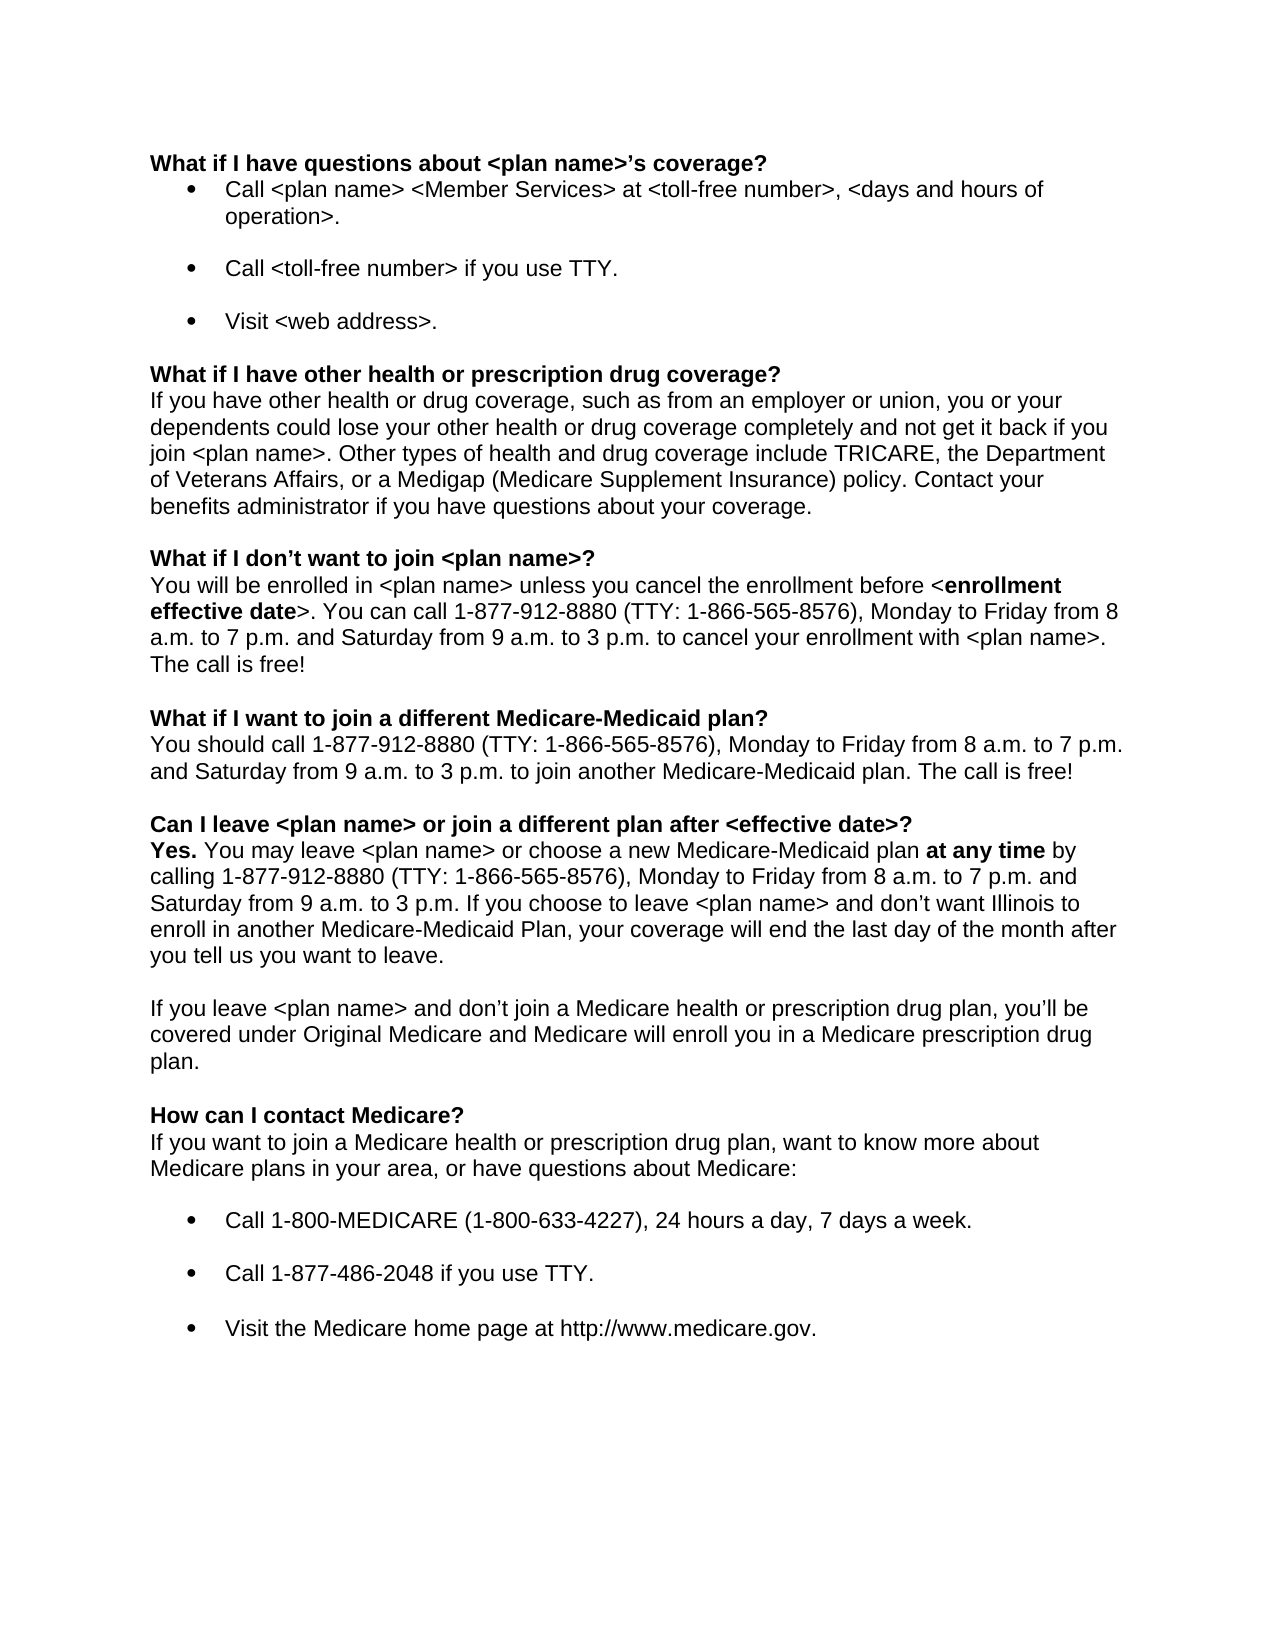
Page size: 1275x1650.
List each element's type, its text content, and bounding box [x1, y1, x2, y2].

text What if I want to join a different Medicare-Medicaid plan? [150, 705, 1125, 731]
text Can I leave <plan name> or join a different plan after <effective date>? [150, 811, 1125, 837]
list Call 1-877-486-2048 if you use TTY. [187, 1260, 1125, 1287]
text You will be enrolled in <plan name> unless you cancel the enrollment before <enrollment effective date>. You can call 1-877-912-8880 (TTY: 1-866-565-8576), Monday to Friday from 8 a.m. to 7 p.m. and Saturday from 9 a.m. to 3 p.m. to cancel your enrollment with <plan name>. The call is free! [150, 572, 1125, 677]
text What if I have other health or prescription drug coverage? [150, 361, 1125, 387]
text What if I have questions about <plan name>’s coverage? [150, 150, 1125, 176]
text Yes. You may leave <plan name> or choose a new Medicare-Medicaid plan at any time by calling 1-877-912-8880 (TTY: 1-866-565-8576), Monday to Friday from 8 a.m. to 7 p.m. and Saturday from 9 a.m. to 3 p.m. If you choose to leave <plan name> and don’t want Illinois to enroll in another Medicare-Medicaid Plan, your coverage will end the last day of the month after you tell us you want to leave. [150, 837, 1125, 969]
list Call <toll-free number> if you use TTY. [187, 255, 1125, 282]
list Call <plan name> <Member Services> at <toll-free number>, <days and hours of operation>. [187, 176, 1125, 229]
list Visit <web address>. [187, 308, 1125, 334]
text If you want to join a Medicare health or prescription drug plan, want to know more about Medicare plans in your area, or have questions about Medicare: [150, 1128, 1125, 1181]
text If you have other health or drug coverage, such as from an employer or union, you or your dependents could lose your other health or drug coverage completely and not get it back if you join <plan name>. Other types of health and drug coverage include TRICARE, the Department of Veterans Affairs, or a Medigap (Medicare Supplement Insurance) policy. Contact your benefits administrator if you have questions about your coverage. [150, 387, 1125, 519]
text How can I contact Medicare? [150, 1102, 1125, 1128]
text What if I don’t want to join <plan name>? [150, 545, 1125, 572]
list Call 1-800-MEDICARE (1-800-633-4227), 24 hours a day, 7 days a week. [187, 1207, 1125, 1234]
text You should call 1-877-912-8880 (TTY: 1-866-565-8576), Monday to Friday from 8 a.m. to 7 p.m. and Saturday from 9 a.m. to 3 p.m. to join another Medicare-Medicaid plan. The call is free! [150, 731, 1125, 784]
list Visit the Medicare home page at http://www.medicare.gov. [187, 1315, 1125, 1342]
text If you leave <plan name> and don’t join a Medicare health or prescription drug plan, you’ll be covered under Original Medicare and Medicare will enroll you in a Medicare prescription drug plan. [150, 995, 1125, 1074]
